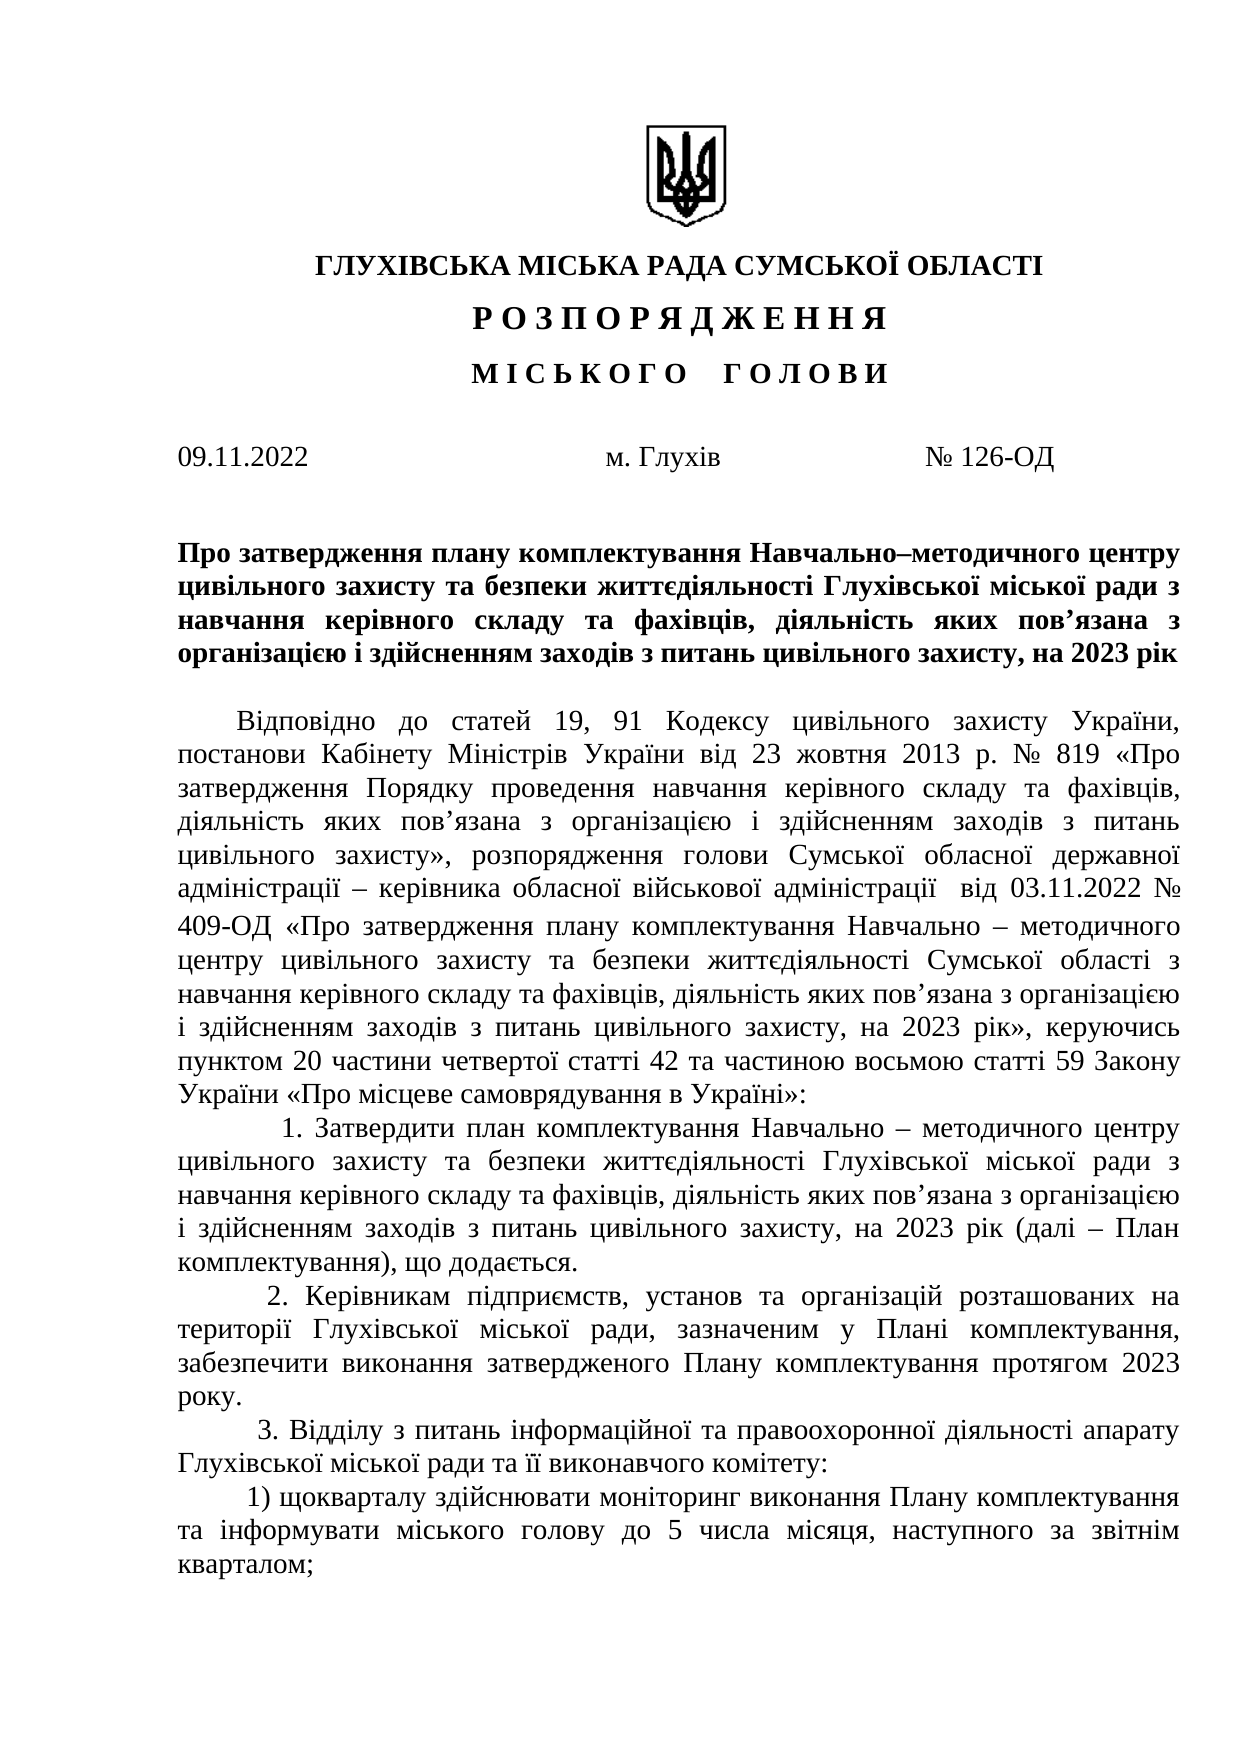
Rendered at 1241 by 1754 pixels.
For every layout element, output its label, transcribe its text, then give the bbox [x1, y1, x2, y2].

text 1) щокварталу здійснювати моніторинг виконання Плану комплектування та інформувати міського голову до 5 числа місяця, наступного за звітнім кварталом; [177, 1479, 1181, 1579]
picture [640, 118, 733, 227]
text Відповідно до статей 19, 91 Кодексу цивільного захисту України, постанови Кабінету Міністрів України від 23 жовтня 2013 р. № 819 «Про затвердження Порядку проведення навчання керівного складу та фахівців, діяльність яких пов’язана з організацією і здійсненням заходів з питань цивільного захисту», розпорядження голови Сумської обласної державної адміністрації – керівника обласної військової адміністрації від 03.11.2022 № 409-ОД «Про затвердження плану комплектування Навчально – методичного центру цивільного захисту та безпеки життєдіяльності Сумської області з навчання керівного складу та фахівців, діяльність яких пов’язана з організацією і здійсненням заходів з питань цивільного захисту, на 2023 рік», керуючись пунктом 20 частини четвертої статті 42 та частиною восьмою статті 59 Закону України «Про місцеве самоврядування в Україні»: [177, 703, 1181, 1110]
text 1. Затвердити план комплектування Навчально – методичного центру цивільного захисту та безпеки життєдіяльності Глухівської міської ради з навчання керівного складу та фахівців, діяльність яких пов’язана з організацією і здійсненням заходів з питань цивільного захисту, на 2023 рік (далі – План комплектування), що додається. [177, 1110, 1181, 1278]
text 3. Відділу з питань інформаційної та правоохоронної діяльності апарату Глухівської міської ради та її виконавчого комітету: [177, 1412, 1181, 1479]
text М І С Ь К О Г О Г О Л О В И [177, 356, 1181, 389]
text 2. Керівникам підприємств, установ та організацій розташованих на території Глухівської міської ради, зазначеним у Плані комплектування, забезпечити виконання затвердженого Плану комплектування протягом 2023 року. [177, 1278, 1181, 1412]
text ГЛУХІВСЬКА МІСЬКА РАДА СУМСЬКОЇ ОБЛАСТІ [177, 248, 1181, 282]
text Про затвердження плану комплектування Навчально–методичного центру цивільного захисту та безпеки життєдіяльності Глухівської міської ради з навчання керівного складу та фахівців, діяльність яких пов’язана з організацією і здійсненням заходів з питань цивільного захисту, на 2023 рік [177, 535, 1181, 669]
text Р О З П О Р Я Д Ж Е Н Н Я [177, 298, 1181, 337]
text 09.11.2022 м. Глухів № 126-ОД [177, 439, 1181, 473]
